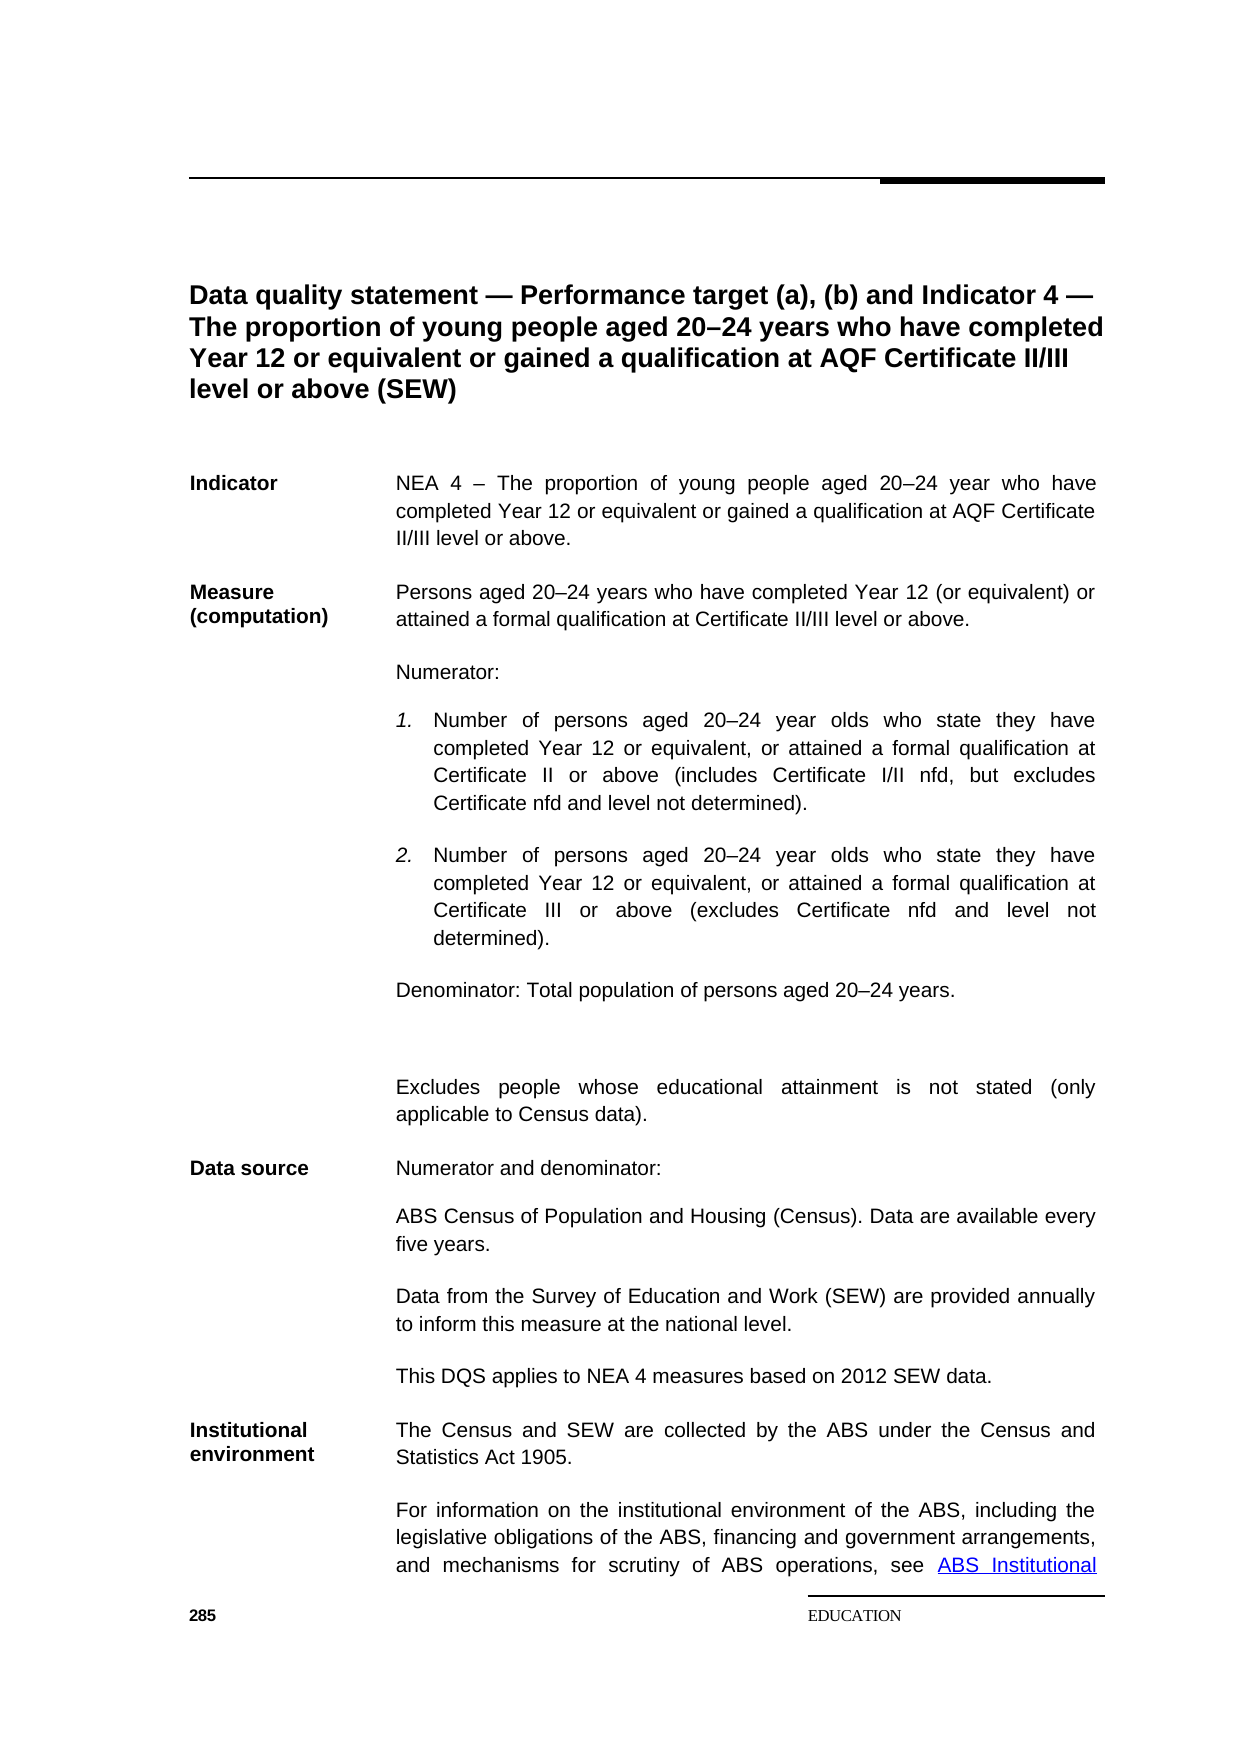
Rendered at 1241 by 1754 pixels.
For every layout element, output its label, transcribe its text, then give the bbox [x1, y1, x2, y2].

table_cell Institutional environment [178, 1418, 384, 1576]
table_cell Measure (computation) [178, 580, 384, 1156]
table_cell Numerator and denominator: ABS Census of Population and Housing (Census). Data are available every five years. Data from the Survey of Education and Work (SEW) are provided annually to inform this measure at the national level. This DQS applies to NEA 4 measures based on 2012 SEW data. [384, 1156, 1108, 1417]
table_cell Data source [178, 1156, 384, 1417]
subtitle Data quality statement — Performance target (a), (b) and Indicator 4 — The proportion of young people aged 20–24 years who have completed Year 12 or equivalent or gained a qualification at AQF Certificate II/III level or above (SEW) [189, 279, 1104, 404]
table_cell Persons aged 20–24 years who have completed Year 12 (or equivalent) or attained a formal qualification at Certificate II/III level or above. Numerator: Number of persons aged 20–24 year olds who state they have completed Year 12 or equivalent, or attained a formal qualification at Certificate II or above (includes Certificate I/II nfd, but excludes Certificate nfd and level not determined). Number of persons aged 20–24 year olds who state they have completed Year 12 or equivalent, or attained a formal qualification at Certificate III or above (excludes Certificate nfd and level not determined). Denominator: Total population of persons aged 20–24 years. Excludes people whose educational attainment is not stated (only applicable to Census data). [384, 580, 1108, 1156]
table_header NEA 4 – The proportion of young people aged 20–24 year who have completed Year 12 or equivalent or gained a qualification at AQF Certificate II/III level or above. [384, 471, 1108, 579]
table_header Indicator [178, 471, 384, 579]
